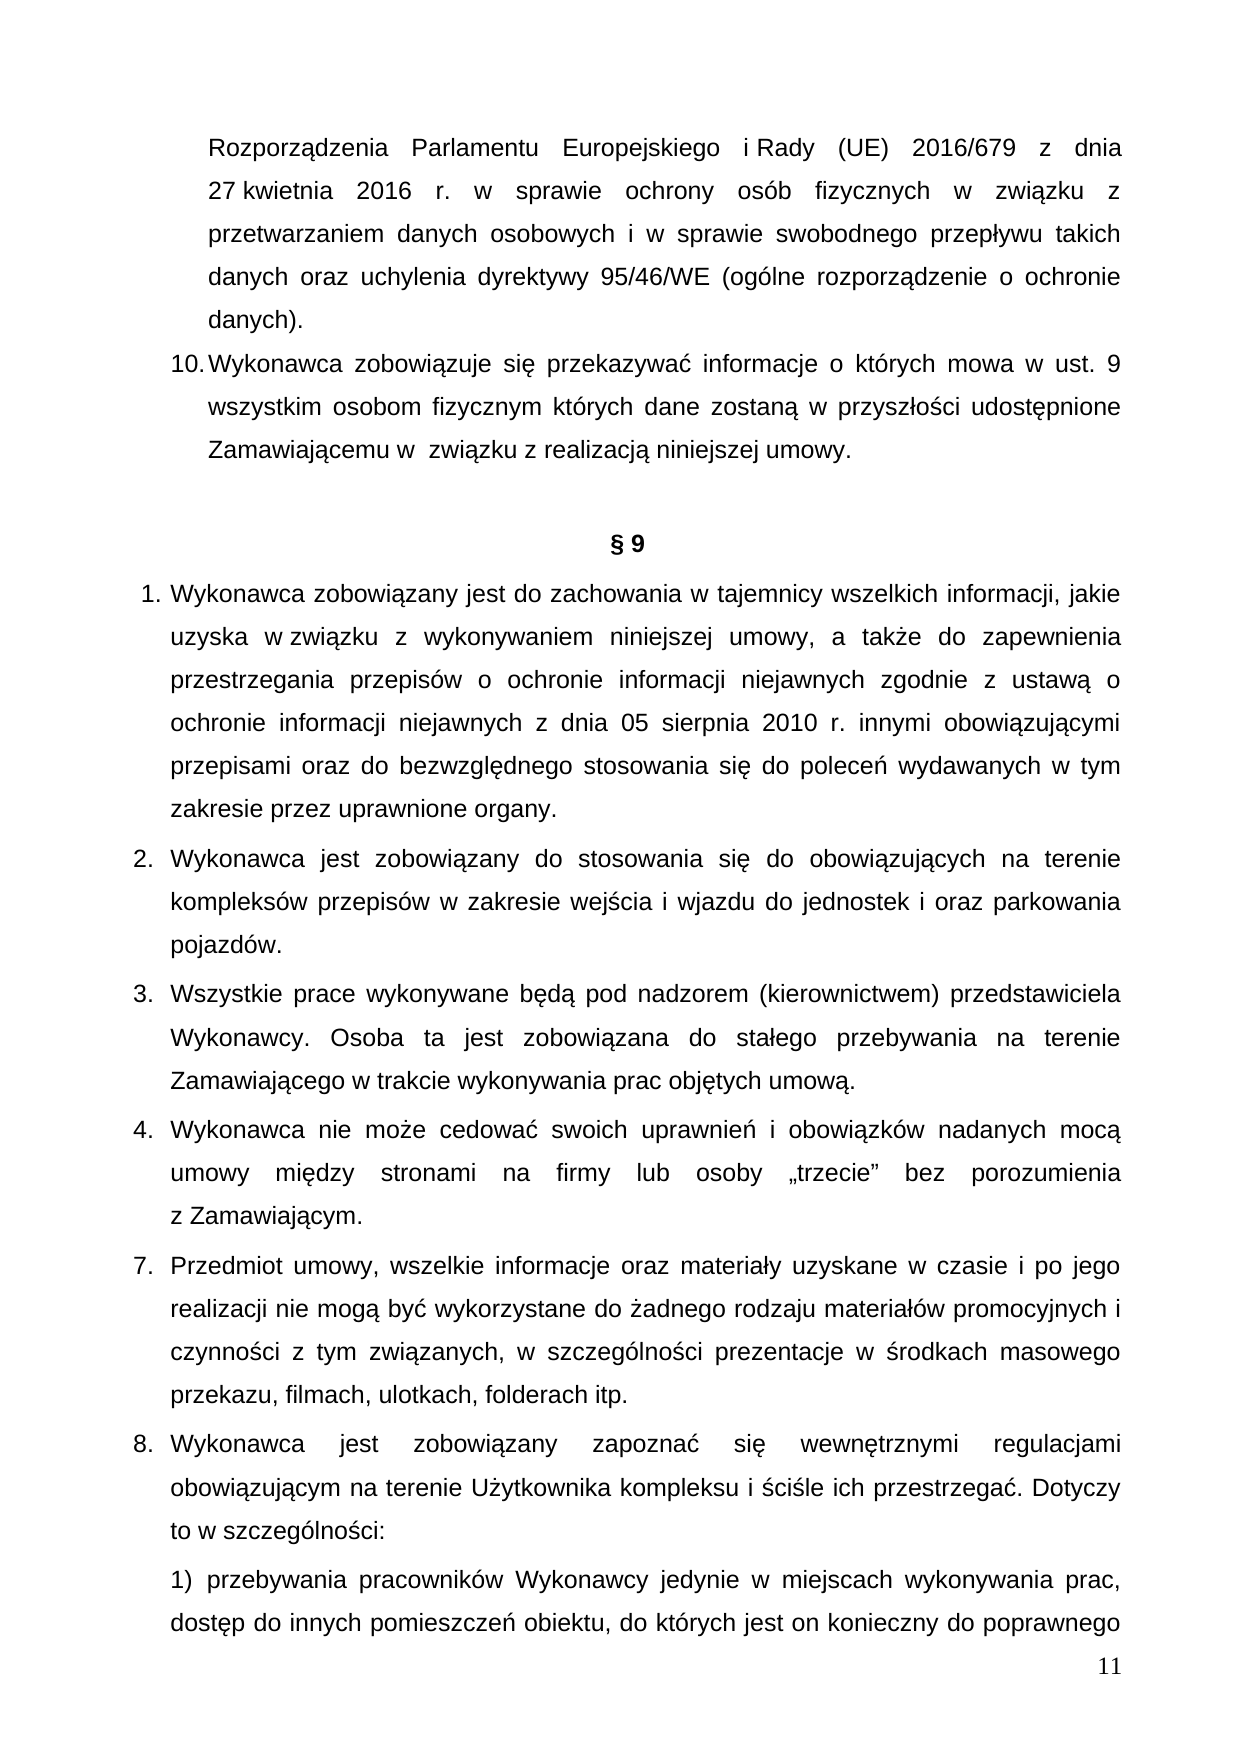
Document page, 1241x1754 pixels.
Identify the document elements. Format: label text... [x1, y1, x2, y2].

text 2. Wykonawca jest zobowiązany do stosowania się do obowiązujących na terenie kompleksów przepisów w zakresie wejścia i wjazdu do jednostek i oraz parkowania pojazdów. [133, 844, 1122, 959]
text 7. Przedmiot umowy, wszelkie informacje oraz materiały uzyskane w czasie i po jego realizacji nie mogą być wykorzystane do żadnego rodzaju materiałów promocyjnych i czynności z tym związanych, w szczególności prezentacje w środkach masowego przekazu, filmach, ulotkach, folderach itp. [133, 1251, 1122, 1409]
list Wykonawca zobowiązany jest do zachowania w tajemnicy wszelkich informacji, jakie uzyska w związku z wykonywaniem niniejszej umowy, a także do zapewnienia przestrzegania przepisów o ochronie informacji niejawnych zgodnie z ustawą o ochronie informacji niejawnych z dnia 05 sierpnia 2010 r. innymi obowiązującymi przepisami oraz do bezwzględnego stosowania się do poleceń wydawanych w tym zakresie przez uprawnione organy. [141, 579, 1122, 823]
text 8. Wykonawca jest zobowiązany zapoznać się wewnętrznymi regulacjami obowiązującym na terenie Użytkownika kompleksu i ściśle ich przestrzegać. Dotyczy to w szczególności: [133, 1429, 1122, 1544]
text § 9 [133, 529, 1122, 558]
text 4. Wykonawca nie może cedować swoich uprawnień i obowiązków nadanych mocą umowy między stronami na firmy lub osoby „trzecie” bez porozumienia z Zamawiającym. [133, 1115, 1122, 1230]
list Wykonawca zobowiązuje się przekazywać informacje o których mowa w ust. 9 wszystkim osobom fizycznym których dane zostaną w przyszłości udostępnione Zamawiającemu w związku z realizacją niniejszej umowy. [170, 348, 1122, 463]
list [170, 133, 1122, 334]
text 3. Wszystkie prace wykonywane będą pod nadzorem (kierownictwem) przedstawiciela Wykonawcy. Osoba ta jest zobowiązana do stałego przebywania na terenie Zamawiającego w trakcie wykonywania prac objętych umową. [133, 979, 1122, 1094]
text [170, 1565, 1122, 1637]
